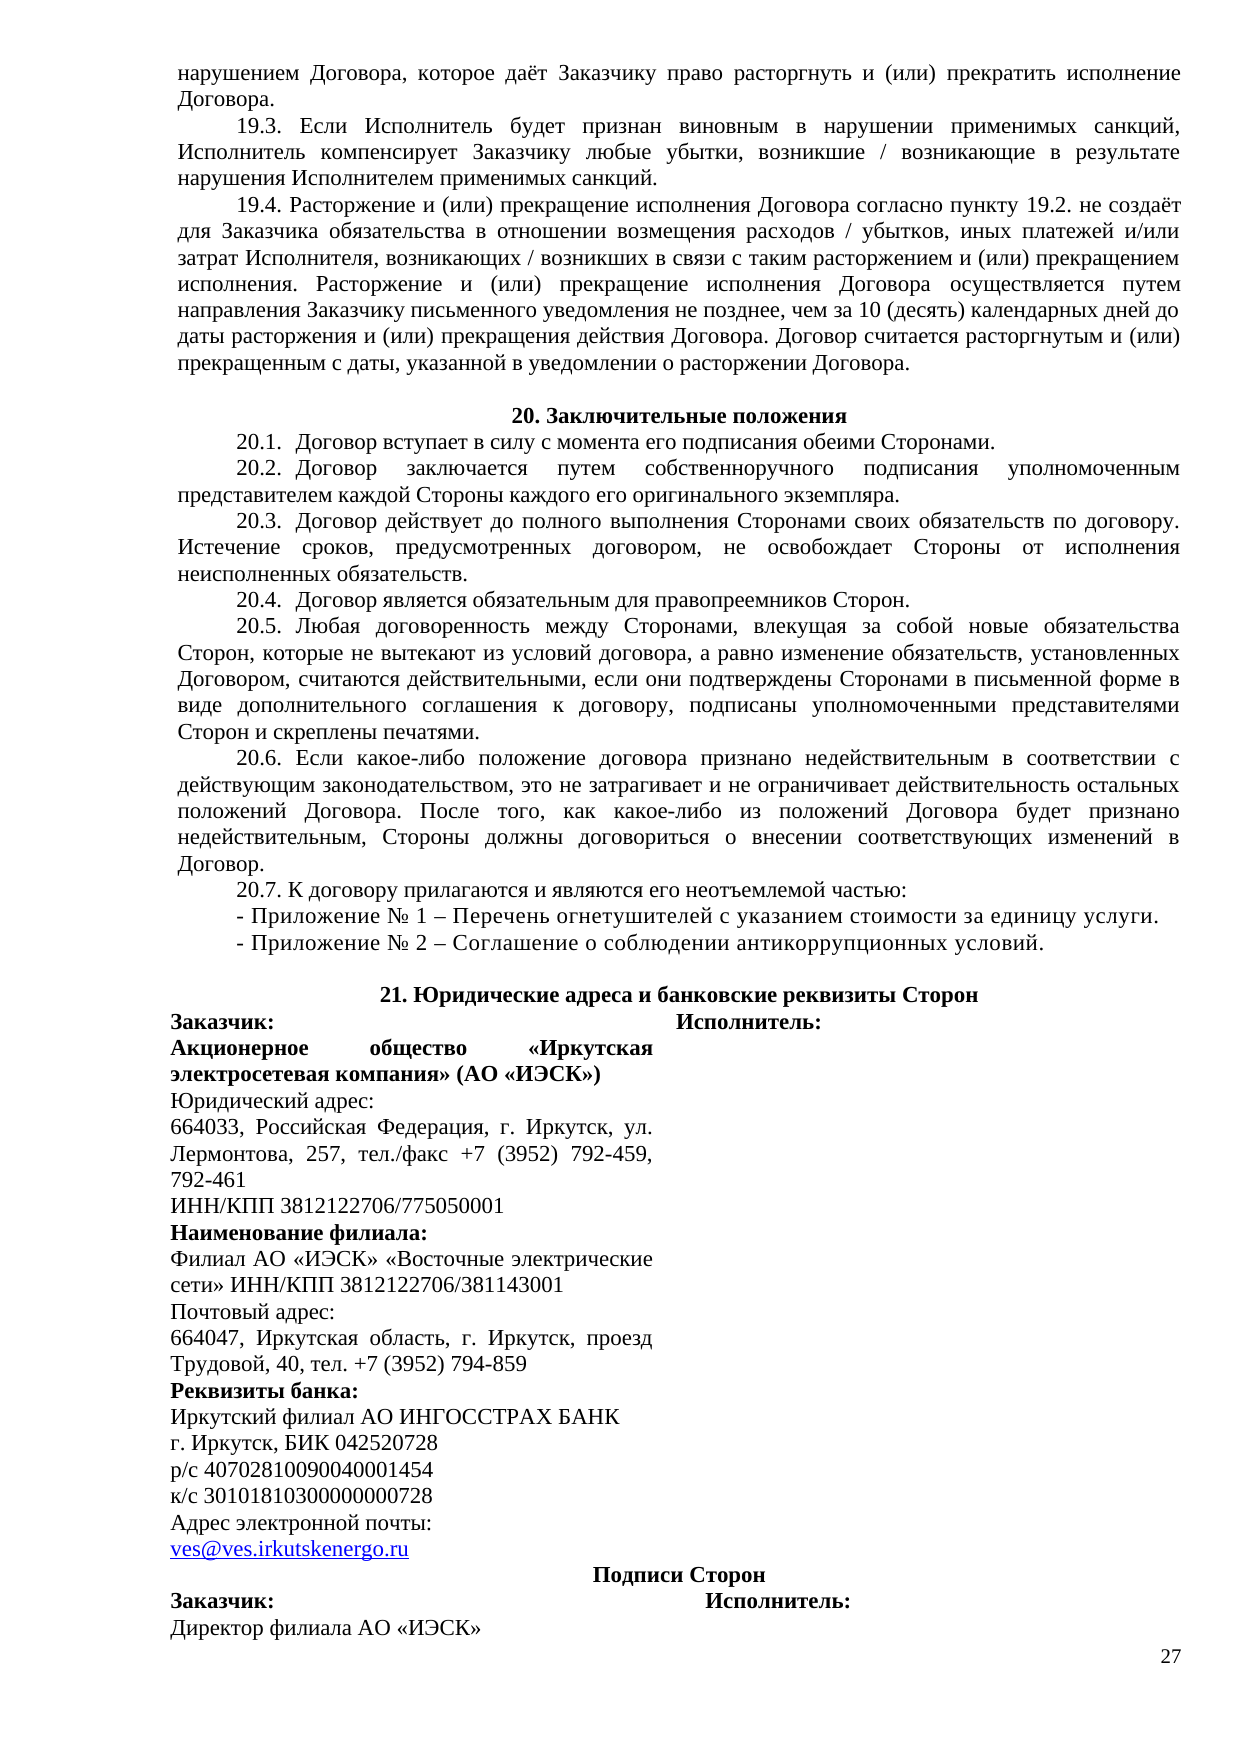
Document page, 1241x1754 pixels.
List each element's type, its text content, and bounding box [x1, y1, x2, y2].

text - Приложение № 1 – Перечень огнетушителей с указанием стоимости за единицу услуги. [177, 902, 1181, 929]
text 20.3. Договор действует до полного выполнения Сторонами своих обязательств по договору. Истечение сроков, предусмотренных договором, не освобождает Стороны от исполнения неисполненных обязательств. [177, 507, 1181, 586]
text 20.6. Если какое-либо положение договора признано недействительным в соответствии с действующим законодательством, это не затрагивает и не ограничивает действительность остальных положений Договора. После того, как какое-либо из положений Договора будет признано недействительным, Стороны должны договориться о внесении соответствующих изменений в Договор. [177, 744, 1181, 876]
text 20.2. Договор заключается путем собственноручного подписания уполномоченным представителем каждой Стороны каждого его оригинального экземпляра. [177, 454, 1181, 507]
text 20.7. К договору прилагаются и являются его неотъемлемой частью: [177, 876, 1181, 902]
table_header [159, 1588, 694, 1644]
text 20.5. Любая договоренность между Сторонами, влекущая за собой новые обязательства Сторон, которые не вытекают из условий договора, а равно изменение обязательств, установленных Договором, считаются действительными, если они подтверждены Сторонами в письменной форме в виде дополнительного соглашения к договору, подписаны уполномоченными представителями Сторон и скреплены печатями. [177, 612, 1181, 744]
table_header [694, 1588, 1167, 1644]
list 19.4. Расторжение и (или) прекращение исполнения Договора согласно пункту 19.2. не создаёт для Заказчика обязательства в отношении возмещения расходов / убытков, иных платежей и/или затрат Исполнителя, возникающих / возникших в связи с таким расторжением и (или) прекращением исполнения. Расторжение и (или) прекращение исполнения Договора осуществляется путем направления Заказчику письменного уведомления не позднее, чем за 10 (десять) календарных дней до даты расторжения и (или) прекращения действия Договора. Договор считается расторгнутым и (или) прекращенным с даты, указанной в уведомлении о расторжении Договора. [177, 191, 1181, 375]
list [177, 59, 1181, 112]
table_header Исполнитель: [665, 1008, 1137, 1561]
text 20.4. Договор является обязательным для правопреемников Сторон. [177, 586, 1181, 612]
text Подписи Сторон [177, 1561, 1181, 1588]
table_header Заказчик: Акционерное общество «Иркутская электросетевая компания» (АО «ИЭСК») Юридический адрес: 664033, Российская Федерация, г. Иркутск, ул. Лермонтова, 257, тел./факс +7 (3952) 792-459, 792-461 ИНН/КПП 3812122706/775050001 Наименование филиала: Филиал АО «ИЭСК» «Восточные электрические сети» ИНН/КПП 3812122706/381143001 Почтовый адрес: 664047, Иркутская область, г. Иркутск, проезд Трудовой, 40, тел. +7 (3952) 794-859 Реквизиты банка: Иркутский филиал АО ИНГОССТРАХ БАНК г. Иркутск, БИК 042520728 р/с 40702810090040001454 к/с 30101810300000000728 Адрес электронной почты: ves@ves.irkutskenergo.ru [159, 1008, 664, 1561]
text 21. Юридические адреса и банковские реквизиты Сторон [177, 981, 1181, 1008]
text - Приложение № 2 – Соглашение о соблюдении антикоррупционных условий. [177, 929, 1181, 955]
text 20. Заключительные положения [177, 402, 1181, 428]
list 19.3. Если Исполнитель будет признан виновным в нарушении применимых санкций, Исполнитель компенсирует Заказчику любые убытки, возникшие / возникающие в результате нарушения Исполнителем применимых санкций. [177, 112, 1181, 191]
text 20.1. Договор вступает в силу с момента его подписания обеими Сторонами. [177, 428, 1181, 454]
